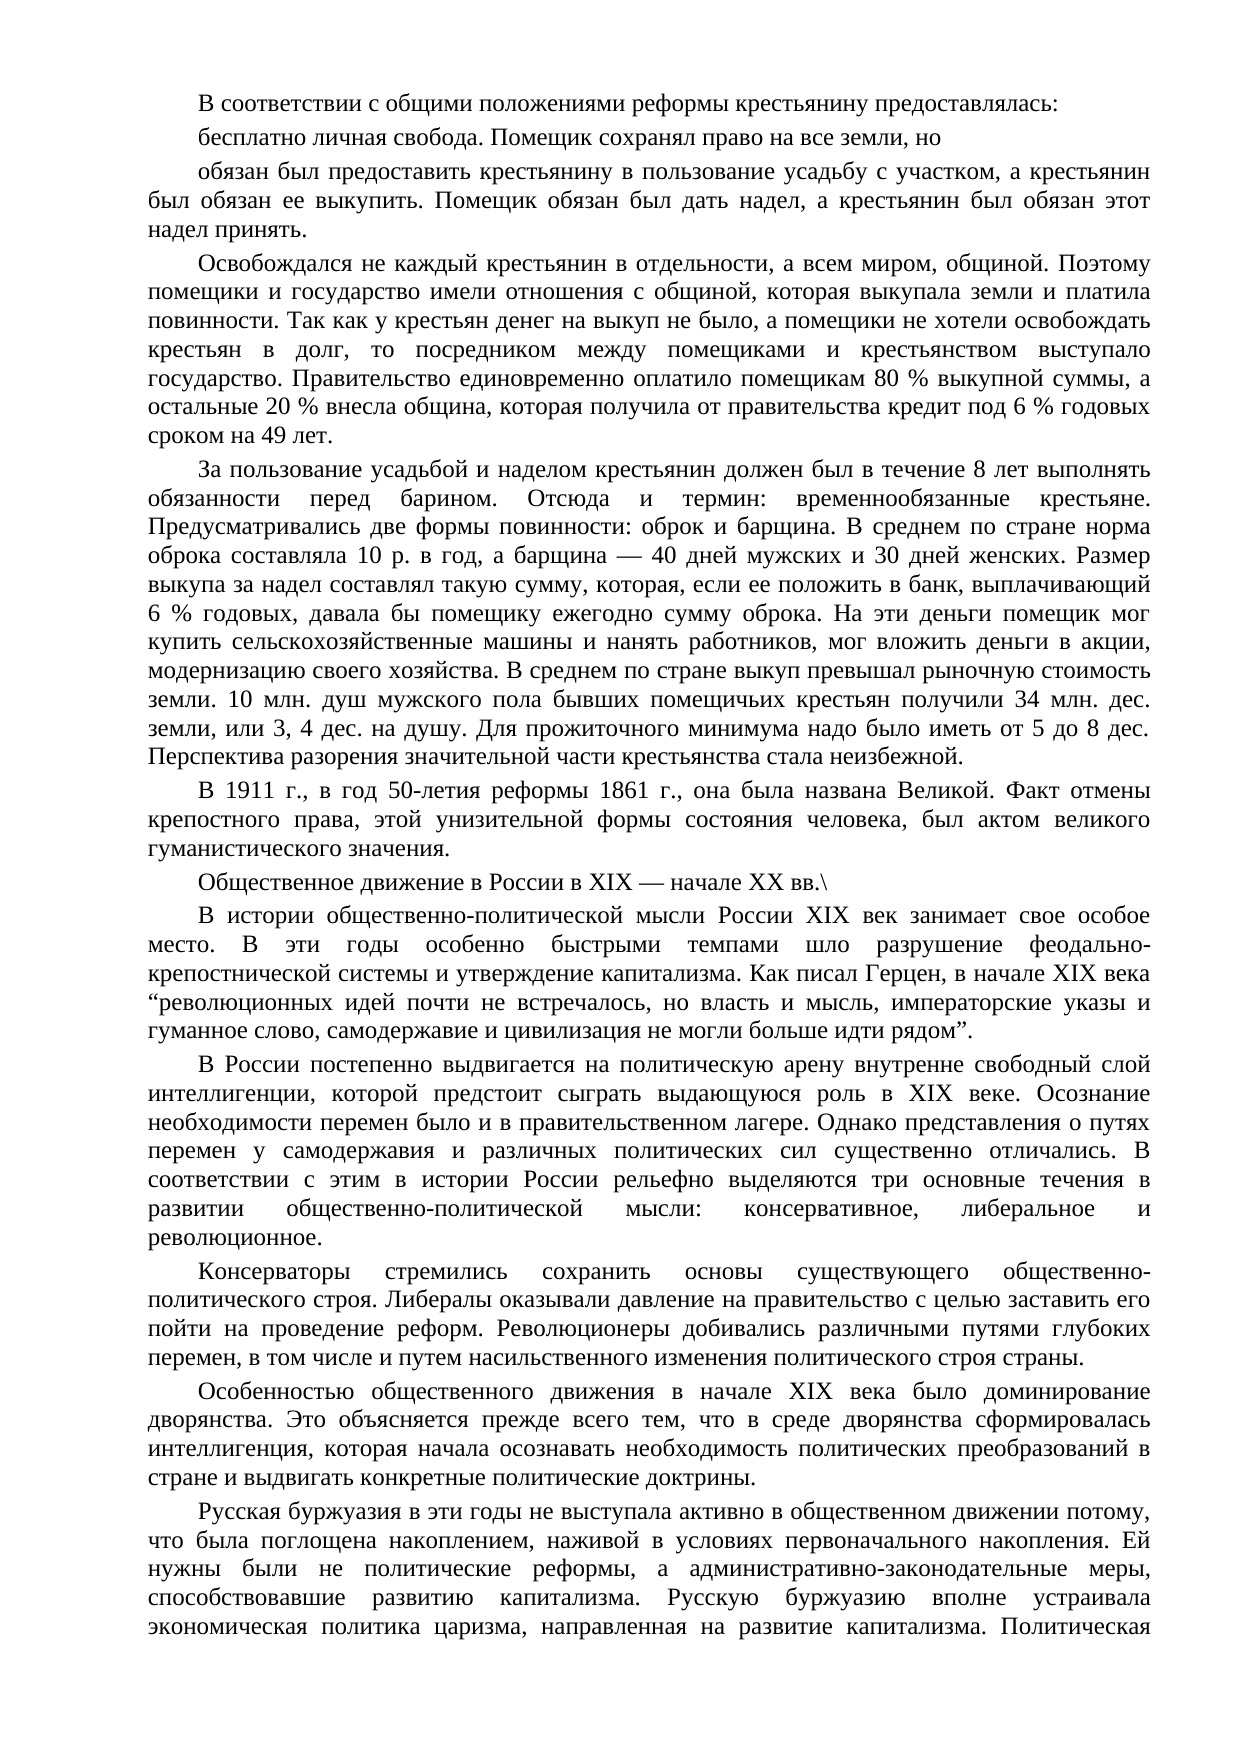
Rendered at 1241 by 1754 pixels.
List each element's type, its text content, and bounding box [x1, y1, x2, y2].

text За пользование усадьбой и наделом крестьянин должен был в течение 8 лет выполнять обязанности перед барином. Отсюда и термин: временнообязанные крестьяне. Предусматривались две формы повинности: оброк и барщина. В среднем по стране норма оброка составляла 10 р. в год, а барщина — 40 дней мужских и 30 дней женских. Размер выкупа за надел составлял такую сумму, которая, если ее положить в банк, выплачивающий 6 % годовых, давала бы помещику ежегодно сумму оброка. На эти деньги помещик мог купить сельскохозяйственные машины и нанять работников, мог вложить деньги в акции, модернизацию своего хозяйства. В среднем по стране выкуп превышал рыночную стоимость земли. 10 млн. душ мужского пола бывших помещичьих крестьян получили 34 млн. дес. земли, или 3, 4 дес. на душу. Для прожиточного минимума надо было иметь от 5 до 8 дес. Перспектива разорения значительной части крестьянства стала неизбежной. [148, 454, 1152, 770]
text обязан был предоставить крестьянину в пользование усадьбу с участком, а крестьянин был обязан ее выкупить. Помещик обязан был дать надел, а крестьянин был обязан этот надел принять. [148, 156, 1152, 242]
text В соответствии с общими положениями реформы крестьянину предоставлялась: [148, 88, 1152, 117]
text бесплатно личная свобода. Помещик сохранял право на все земли, но [148, 122, 1152, 151]
text В истории общественно-политической мысли России XIX век занимает свое особое место. В эти годы особенно быстрыми темпами шло разрушение феодально-крепостнической системы и утверждение капитализма. Как писал Герцен, в начале XIX века “революционных идей почти не встречалось, но власть и мысль, императорские указы и гуманное слово, самодержавие и цивилизация не могли больше идти рядом”. [148, 901, 1152, 1044]
text Консерваторы стремились сохранить основы существующего общественно-политического строя. Либералы оказывали давление на правительство с целью заставить его пойти на проведение реформ. Революционеры добивались различными путями глубоких перемен, в том числе и путем насильственного изменения политического строя страны. [148, 1256, 1152, 1371]
text Общественное движение в России в XIX — начале ХХ вв.\ [148, 867, 1152, 895]
text Особенностью общественного движения в начале XIX века было доминирование дворянства. Это объясняется прежде всего тем, что в среде дворянства сформировалась интеллигенция, которая начала осознавать необходимость политических преобразований в стране и выдвигать конкретные политические доктрины. [148, 1376, 1152, 1491]
text Освобождался не каждый крестьянин в отдельности, а всем миром, общиной. Поэтому помещики и государство имели отношения с общиной, которая выкупала земли и платила повинности. Так как у крестьян денег на выкуп не было, а помещики не хотели освобождать крестьян в долг, то посредником между помещиками и крестьянством выступало государство. Правительство единовременно оплатило помещикам 80 % выкупной суммы, а остальные 20 % внесла община, которая получила от правительства кредит под 6 % годовых сроком на 49 лет. [148, 248, 1152, 449]
text В России постепенно выдвигается на политическую арену внутренне свободный слой интеллигенции, которой предстоит сыграть выдающуюся роль в XIX веке. Осознание необходимости перемен было и в правительственном лагере. Однако представления о путях перемен у самодержавия и различных политических сил существенно отличались. В соответствии с этим в истории России рельефно выделяются три основные течения в развитии общественно-политической мысли: консервативное, либеральное и революционное. [148, 1049, 1152, 1251]
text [148, 1496, 1152, 1640]
text В 1911 г., в год 50-летия реформы 1861 г., она была названа Великой. Факт отмены крепостного права, этой унизительной формы состояния человека, был актом великого гуманистического значения. [148, 775, 1152, 862]
